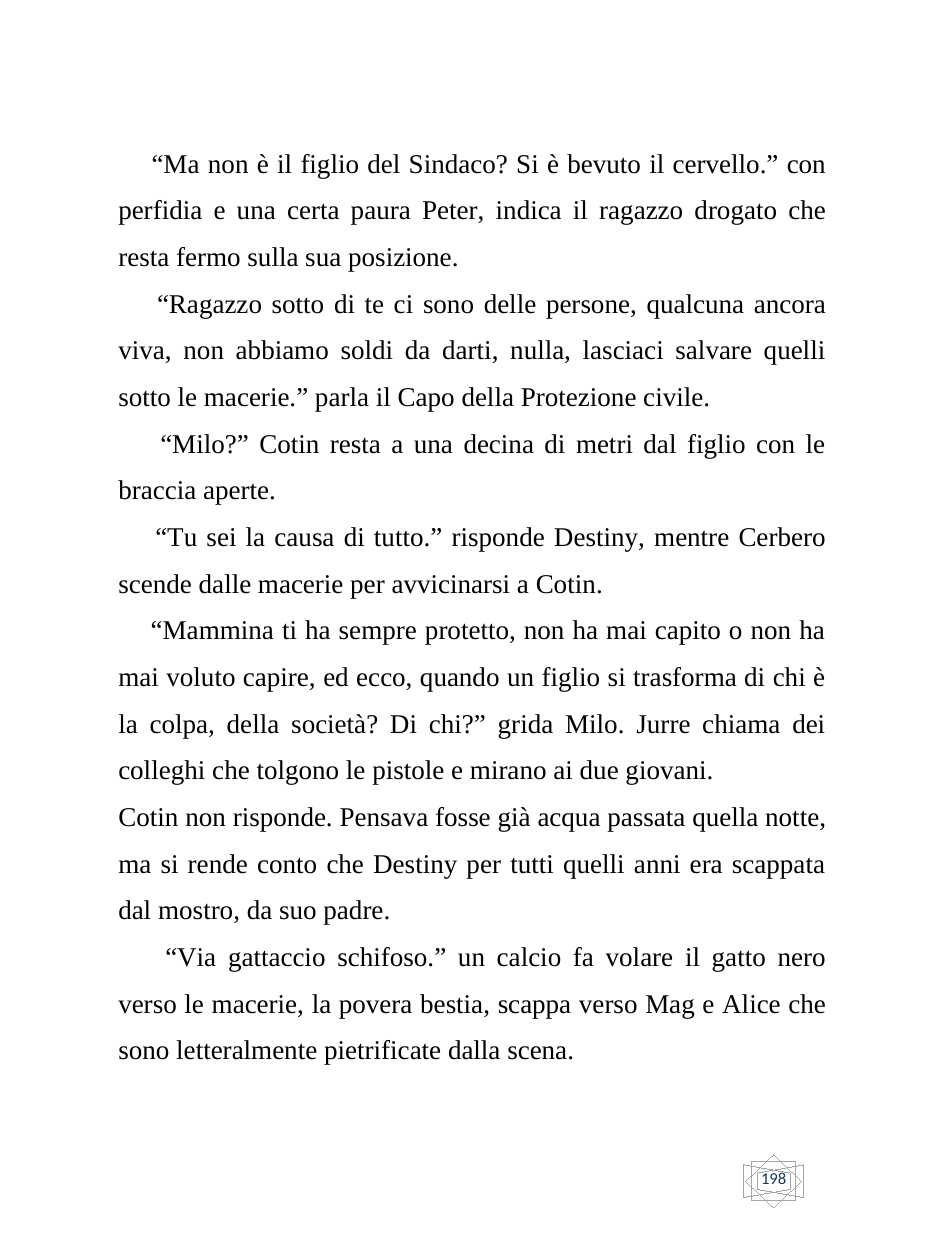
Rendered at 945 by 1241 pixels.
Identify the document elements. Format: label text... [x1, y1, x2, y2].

text “Ma non è il figlio del Sindaco? Si è bevuto il cervello.” con perfidia e una certa paura Peter, indica il ragazzo drogato che resta fermo sulla sua posizione. [118, 148, 827, 272]
text “Milo?” Cotin resta a una decina di metri dal figlio con le braccia aperte. [118, 428, 827, 506]
text “Via gattaccio schifoso.” un calcio fa volare il gatto nero verso le macerie, la povera bestia, scappa verso Mag e Alice che sono letteralmente pietrificate dalla scena. [118, 941, 827, 1066]
text “Ragazzo sotto di te ci sono delle persone, qualcuna ancora viva, non abbiamo soldi da darti, nulla, lasciaci salvare quelli sotto le macerie.” parla il Capo della Protezione civile. [118, 288, 827, 412]
text Cotin non risponde. Pensava fosse già acqua passata quella notte, ma si rende conto che Destiny per tutti quelli anni era scappata dal mostro, da suo padre. [118, 801, 827, 926]
text “Tu sei la causa di tutto.” risponde Destiny, mentre Cerbero scende dalle macerie per avvicinarsi a Cotin. [118, 521, 827, 599]
text “Mammina ti ha sempre protetto, non ha mai capito o non ha mai voluto capire, ed ecco, quando un figlio si trasforma di chi è la colpa, della società? Di chi?” grida Milo. Jurre chiama dei colleghi che tolgono le pistole e mirano ai due giovani. [118, 614, 827, 786]
